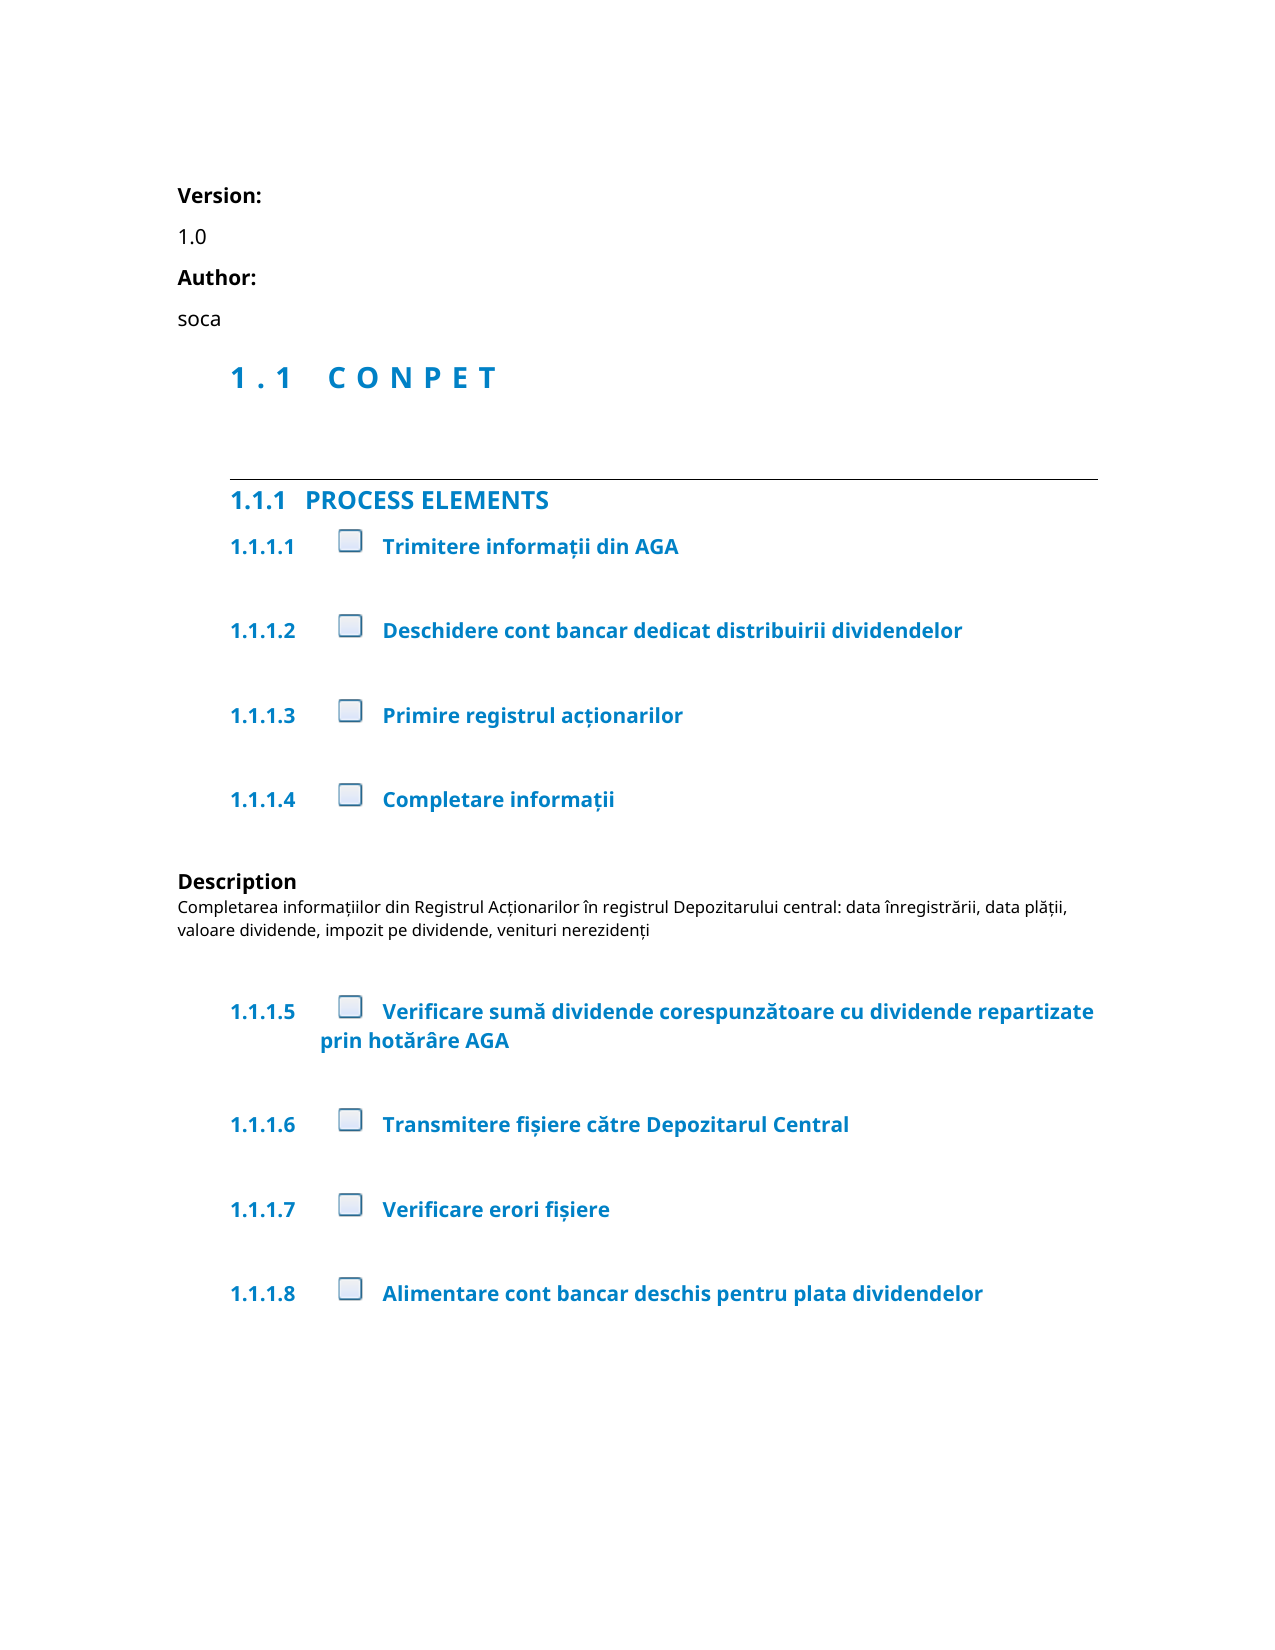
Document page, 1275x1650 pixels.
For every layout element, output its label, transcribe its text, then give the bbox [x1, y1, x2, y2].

picture [338, 698, 364, 724]
subtitle Transmitere fișiere către Depozitarul Central [230, 1108, 1098, 1139]
picture [338, 1192, 364, 1218]
subtitle Completare informații [230, 783, 1098, 814]
subtitle Verificare sumă dividende corespunzătoare cu dividende repartizate prin hotărâre AGA [230, 995, 1098, 1054]
text 1.0 [177, 222, 1098, 250]
subtitle Conpet [230, 357, 1098, 397]
picture [338, 782, 364, 808]
picture [338, 994, 364, 1020]
text Description [177, 867, 1098, 896]
text Version: [177, 181, 1098, 209]
text Completarea informațiilor din Registrul Acționarilor în registrul Depozitarului central: data înregistrării, data plății, valoare dividende, impozit pe dividende, venituri nerezidenți [177, 896, 1098, 941]
subtitle Alimentare cont bancar deschis pentru plata dividendelor [230, 1277, 1098, 1308]
subtitle Verificare erori fișiere [230, 1192, 1098, 1223]
picture [338, 529, 364, 554]
subtitle Process Elements [230, 480, 1098, 517]
text soca [177, 304, 1098, 332]
picture [338, 613, 364, 639]
subtitle Trimitere informații din AGA [230, 529, 1098, 560]
text Author: [177, 263, 1098, 291]
subtitle Deschidere cont bancar dedicat distribuirii dividendelor [230, 614, 1098, 645]
picture [338, 1107, 364, 1133]
subtitle Primire registrul acționarilor [230, 698, 1098, 729]
picture [338, 1276, 364, 1302]
